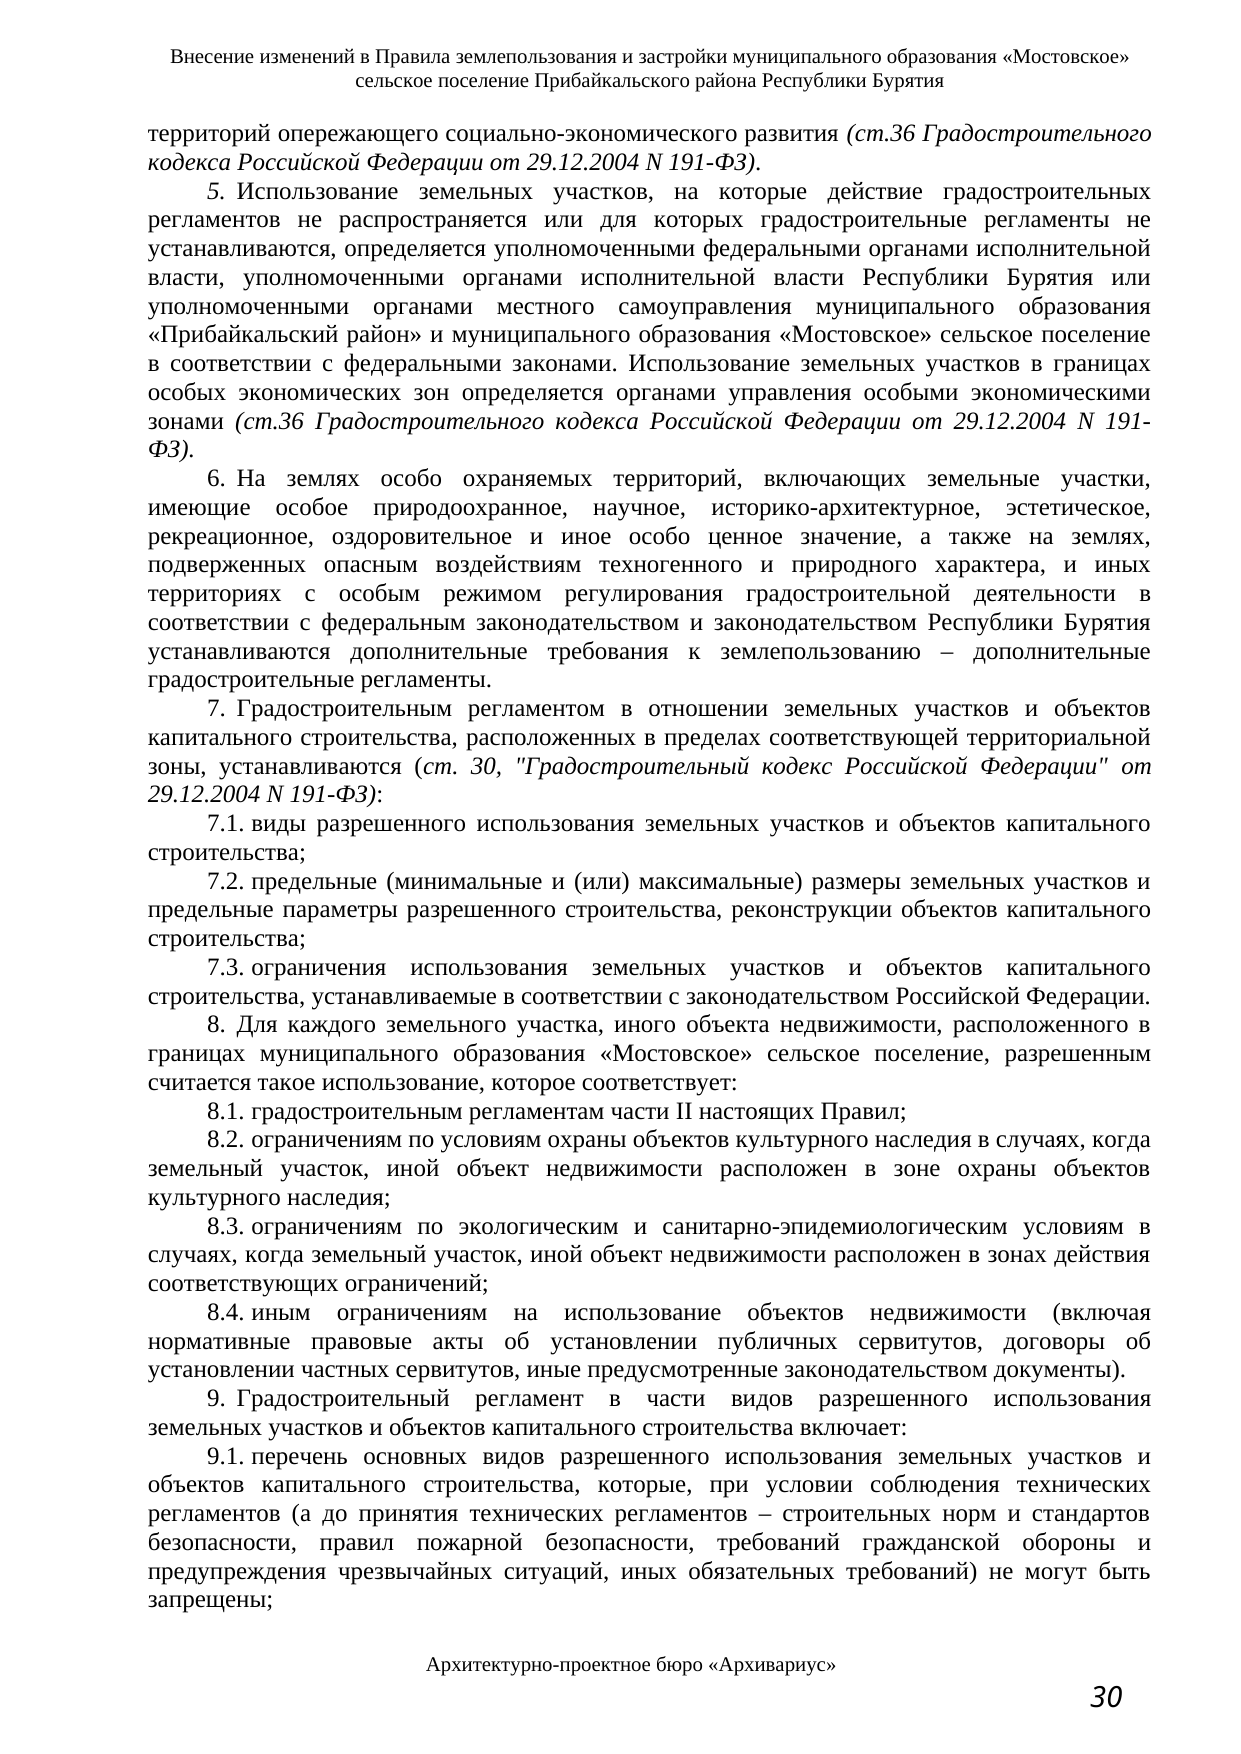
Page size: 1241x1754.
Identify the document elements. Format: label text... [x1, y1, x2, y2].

list Градостроительный регламент в части видов разрешенного использования земельных участков и объектов капитального строительства включает: [148, 1383, 1152, 1441]
list иным ограничениям на использование объектов недвижимости (включая нормативные правовые акты об установлении публичных сервитутов, договоры об установлении частных сервитутов, иные предусмотренные законодательством документы). [148, 1297, 1152, 1383]
list перечень основных видов разрешенного использования земельных участков и объектов капитального строительства, которые, при условии соблюдения технических регламентов (а до принятия технических регламентов – строительных норм и стандартов безопасности, правил пожарной безопасности, требований гражданской обороны и предупреждения чрезвычайных ситуаций, иных обязательных требований) не могут быть запрещены; [148, 1441, 1152, 1613]
list предельные (минимальные и (или) максимальные) размеры земельных участков и предельные параметры разрешенного строительства, реконструкции объектов капитального строительства; [148, 866, 1152, 952]
list Использование земельных участков, на которые действие градостроительных регламентов не распространяется или для которых градостроительные регламенты не устанавливаются, определяется уполномоченными федеральными органами исполнительной власти, уполномоченными органами исполнительной власти Республики Бурятия или уполномоченными органами местного самоуправления муниципального образования «Прибайкальский район» и муниципального образования «Мостовское» сельское поселение в соответствии с федеральными законами. Использование земельных участков в границах особых экономических зон определяется органами управления особыми экономическими зонами (ст.36 Градостроительного кодекса Российской Федерации от 29.12.2004 N 191-ФЗ). [148, 176, 1152, 463]
list ограничениям по условиям охраны объектов культурного наследия в случаях, когда земельный участок, иной объект недвижимости расположен в зоне охраны объектов культурного наследия; [148, 1124, 1152, 1211]
list Градостроительным регламентом в отношении земельных участков и объектов капитального строительства, расположенных в пределах соответствующей территориальной зоны, устанавливаются (ст. 30, "Градостроительный кодекс Российской Федерации" от 29.12.2004 N 191-ФЗ): [148, 693, 1152, 808]
list градостроительным регламентам части II настоящих Правил; [148, 1096, 1152, 1124]
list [148, 118, 1152, 176]
list виды разрешенного использования земельных участков и объектов капитального строительства; [148, 808, 1152, 866]
list Для каждого земельного участка, иного объекта недвижимости, расположенного в границах муниципального образования «Мостовское» сельское поселение, разрешенным считается такое использование, которое соответствует: [148, 1009, 1152, 1096]
list На землях особо охраняемых территорий, включающих земельные участки, имеющие особое природоохранное, научное, историко-архитектурное, эстетическое, рекреационное, оздоровительное и иное особо ценное значение, а также на землях, подверженных опасным воздействиям техногенного и природного характера, и иных территориях с особым режимом регулирования градостроительной деятельности в соответствии с федеральным законодательством и законодательством Республики Бурятия устанавливаются дополнительные требования к землепользованию – дополнительные градостроительные регламенты. [148, 463, 1152, 693]
list ограничения использования земельных участков и объектов капитального строительства, устанавливаемые в соответствии с законодательством Российской Федерации. [148, 952, 1152, 1009]
list ограничениям по экологическим и санитарно-эпидемиологическим условиям в случаях, когда земельный участок, иной объект недвижимости расположен в зонах действия соответствующих ограничений; [148, 1211, 1152, 1297]
